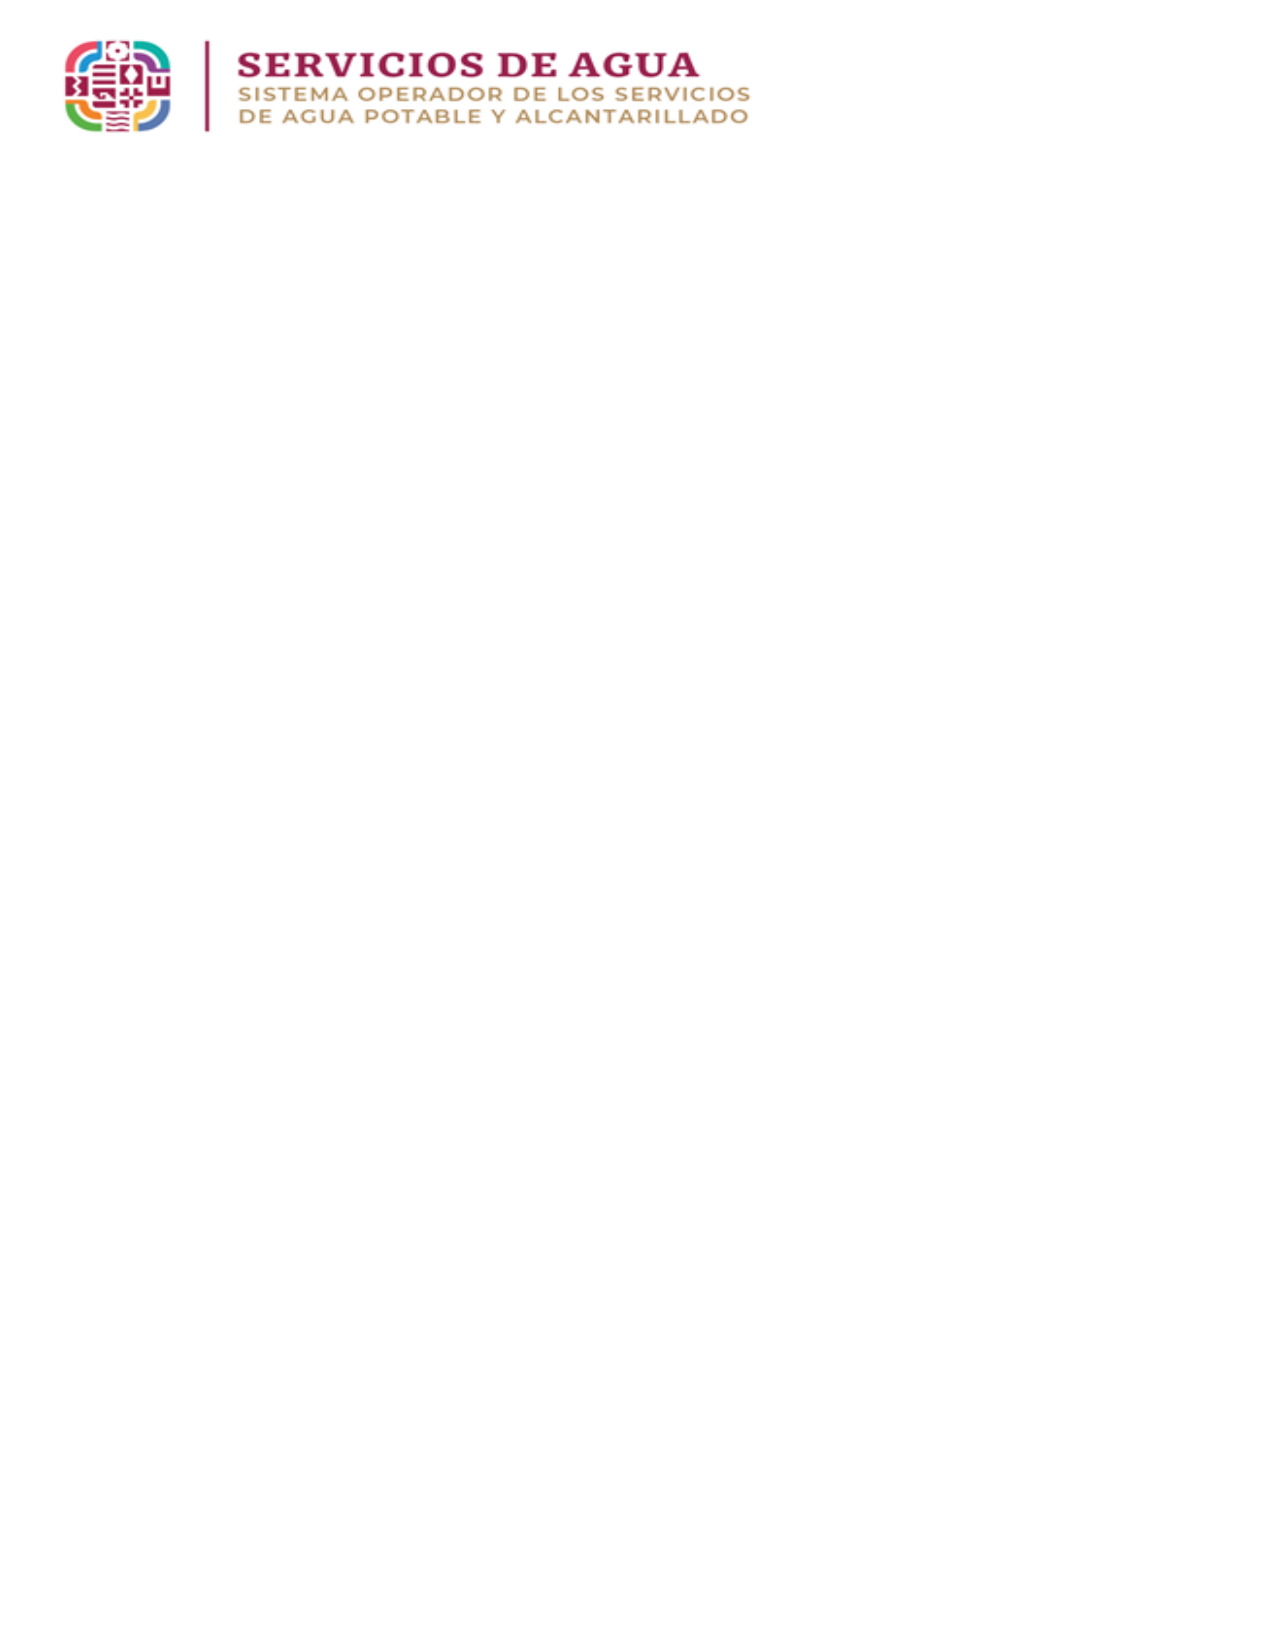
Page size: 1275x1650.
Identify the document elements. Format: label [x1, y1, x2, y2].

picture [60, 30, 759, 148]
